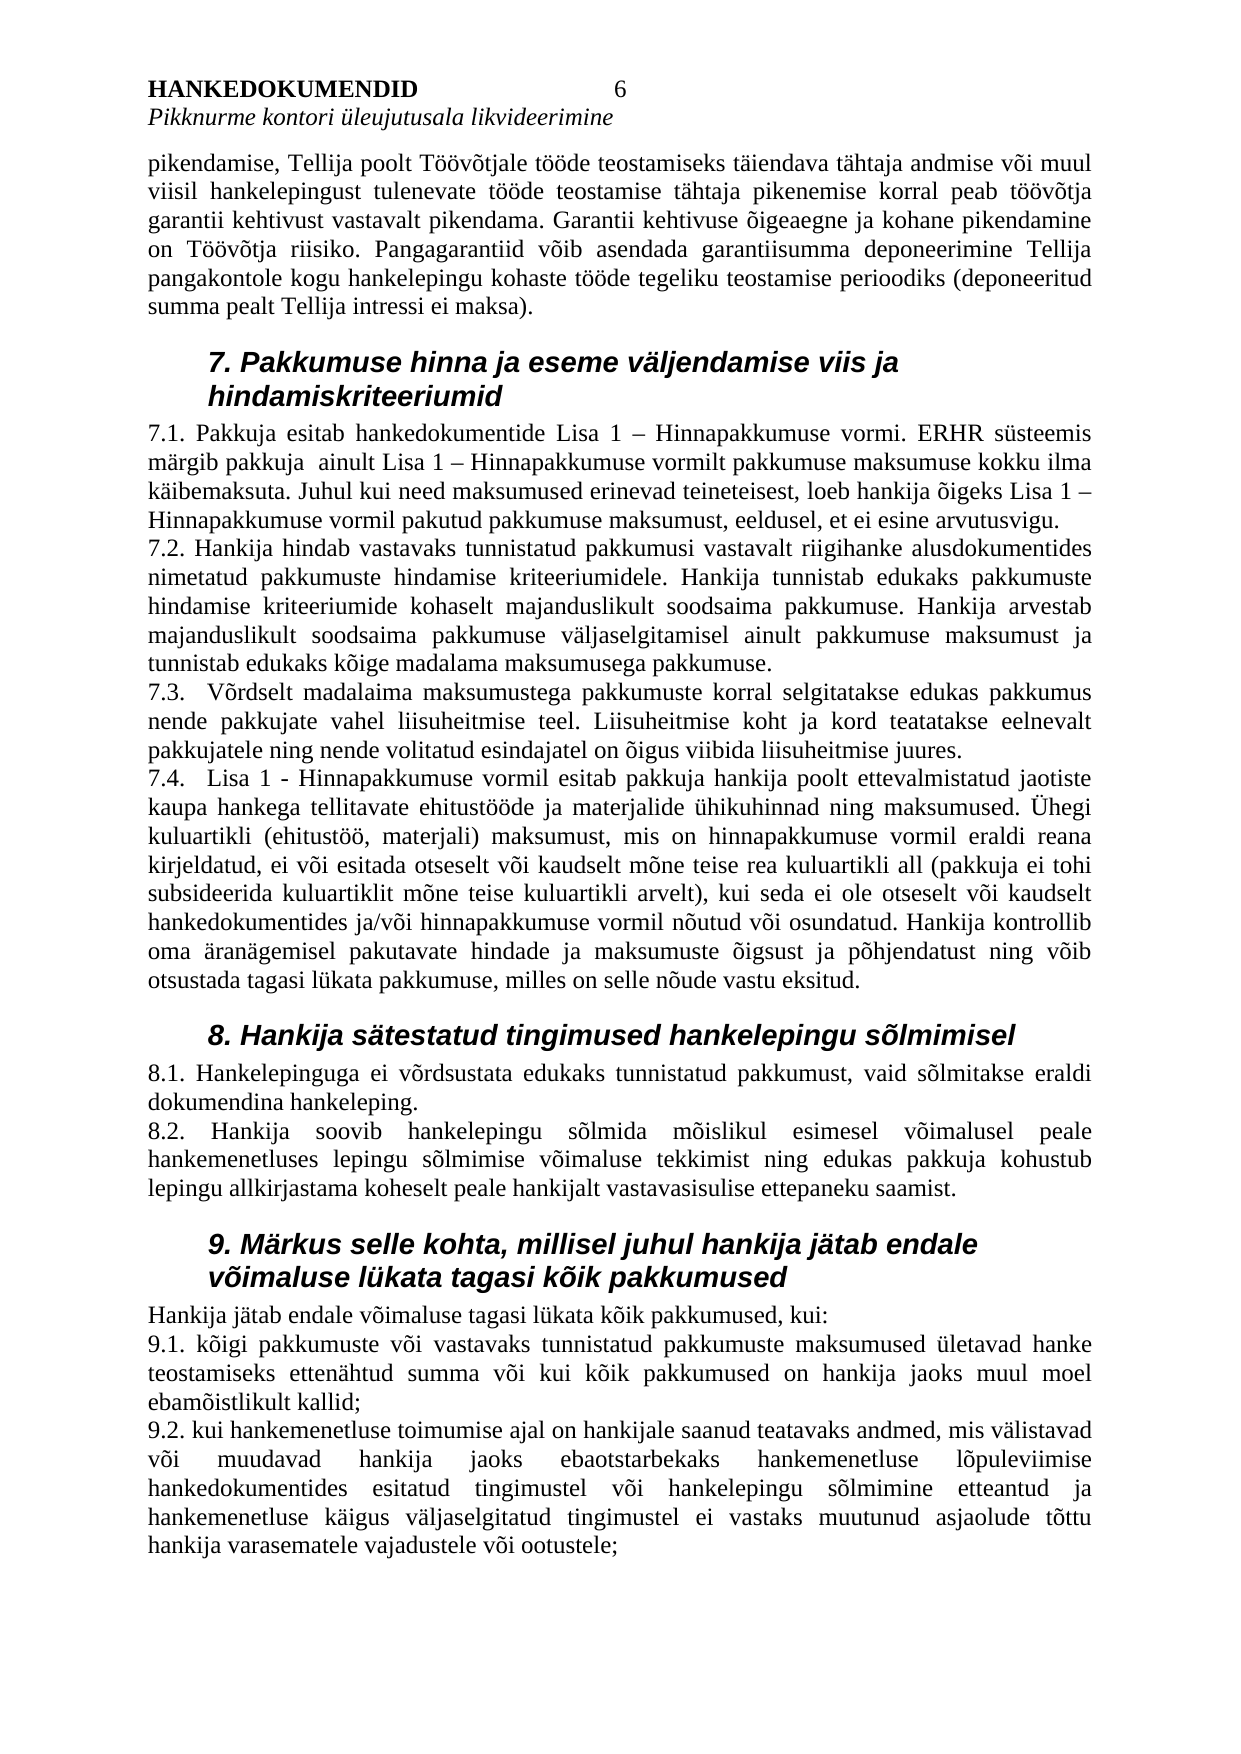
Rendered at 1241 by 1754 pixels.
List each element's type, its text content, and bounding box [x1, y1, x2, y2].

text 9.2. kui hankemenetluse toimumise ajal on hankijale saanud teatavaks andmed, mis välistavad või muudavad hankija jaoks ebaotstarbekaks hankemenetluse lõpuleviimise hankedokumentides esitatud tingimustel või hankelepingu sõlmimine etteantud ja hankemenetluse käigus väljaselgitatud tingimustel ei vastaks muutunud asjaolude tõttu hankija varasematele vajadustele või ootustele; [148, 1415, 1093, 1559]
text 8.2. Hankija soovib hankelepingu sõlmida mõislikul esimesel võimalusel peale hankemenetluses lepingu sõlmimise võimaluse tekkimist ning edukas pakkuja kohustub lepingu allkirjastama koheselt peale hankijalt vastavasisulise ettepaneku saamist. [148, 1116, 1093, 1202]
text 8.1. Hankelepinguga ei võrdsustata edukaks tunnistatud pakkumust, vaid sõlmitakse eraldi dokumendina hankeleping. [148, 1058, 1093, 1116]
subtitle 8. Hankija sätestatud tingimused hankelepingu sõlmimisel [148, 1018, 1093, 1052]
text Hankija jätab endale võimaluse tagasi lükata kõik pakkumused, kui: [148, 1300, 1093, 1329]
text 7.4. Lisa 1 - Hinnapakkumuse vormil esitab pakkuja hankija poolt ettevalmistatud jaotiste kaupa hankega tellitavate ehitustööde ja materjalide ühikuhinnad ning maksumused. Ühegi kuluartikli (ehitustöö, materjali) maksumust, mis on hinnapakkumuse vormil eraldi reana kirjeldatud, ei või esitada otseselt või kaudselt mõne teise rea kuluartikli all (pakkuja ei tohi subsideerida kuluartiklit mõne teise kuluartikli arvelt), kui seda ei ole otseselt või kaudselt hankedokumentides ja/või hinnapakkumuse vormil nõutud või osundatud. Hankija kontrollib oma äranägemisel pakutavate hindade ja maksumuste õigsust ja põhjendatust ning võib otsustada tagasi lükata pakkumuse, milles on selle nõude vastu eksitud. [148, 763, 1093, 993]
text 7.1. Pakkuja esitab hankedokumentide Lisa 1 – Hinnapakkumuse vormi. ERHR süsteemis märgib pakkuja ainult Lisa 1 – Hinnapakkumuse vormilt pakkumuse maksumuse kokku ilma käibemaksuta. Juhul kui need maksumused erinevad teineteisest, loeb hankija õigeks Lisa 1 – Hinnapakkumuse vormil pakutud pakkumuse maksumust, eeldusel, et ei esine arvutusvigu. [148, 418, 1093, 533]
subtitle 7. Pakkumuse hinna ja eseme väljendamise viis ja hindamiskriteeriumid [148, 345, 1093, 412]
text 9.1. kõigi pakkumuste või vastavaks tunnistatud pakkumuste maksumused ületavad hanke teostamiseks ettenähtud summa või kui kõik pakkumused on hankija jaoks muul moel ebamõistlikult kallid; [148, 1329, 1093, 1415]
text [148, 148, 1093, 320]
text 7.3. Võrdselt madalaima maksumustega pakkumuste korral selgitatakse edukas pakkumus nende pakkujate vahel liisuheitmise teel. Liisuheitmise koht ja kord teatatakse eelnevalt pakkujatele ning nende volitatud esindajatel on õigus viibida liisuheitmise juures. [148, 677, 1093, 763]
subtitle 9. Märkus selle kohta, millisel juhul hankija jätab endale võimaluse lükata tagasi kõik pakkumused [148, 1227, 1093, 1294]
text 7.2. Hankija hindab vastavaks tunnistatud pakkumusi vastavalt riigihanke alusdokumentides nimetatud pakkumuste hindamise kriteeriumidele. Hankija tunnistab edukaks pakkumuste hindamise kriteeriumide kohaselt majanduslikult soodsaima pakkumuse. Hankija arvestab majanduslikult soodsaima pakkumuse väljaselgitamisel ainult pakkumuse maksumust ja tunnistab edukaks kõige madalama maksumusega pakkumuse. [148, 533, 1093, 677]
